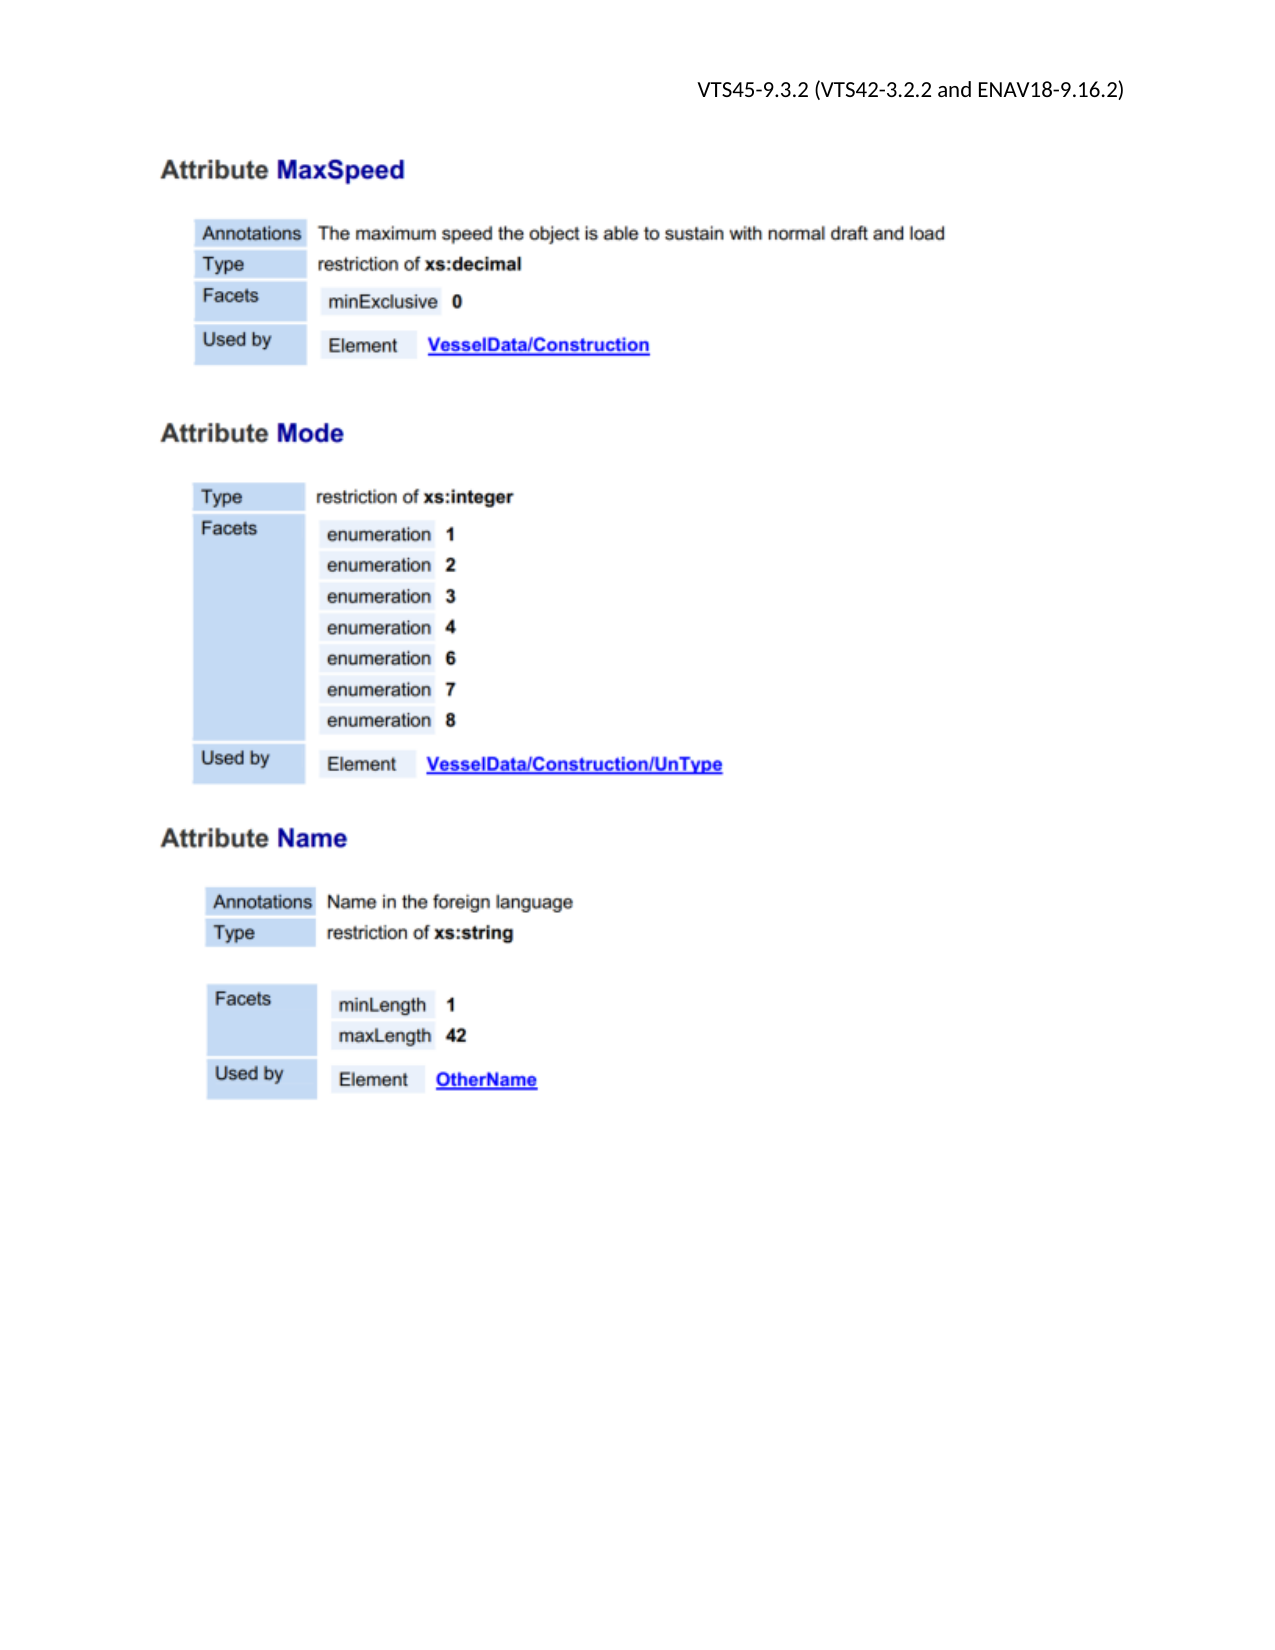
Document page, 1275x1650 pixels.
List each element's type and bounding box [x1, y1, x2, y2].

picture [150, 150, 952, 793]
picture [150, 817, 592, 952]
picture [150, 976, 549, 1108]
